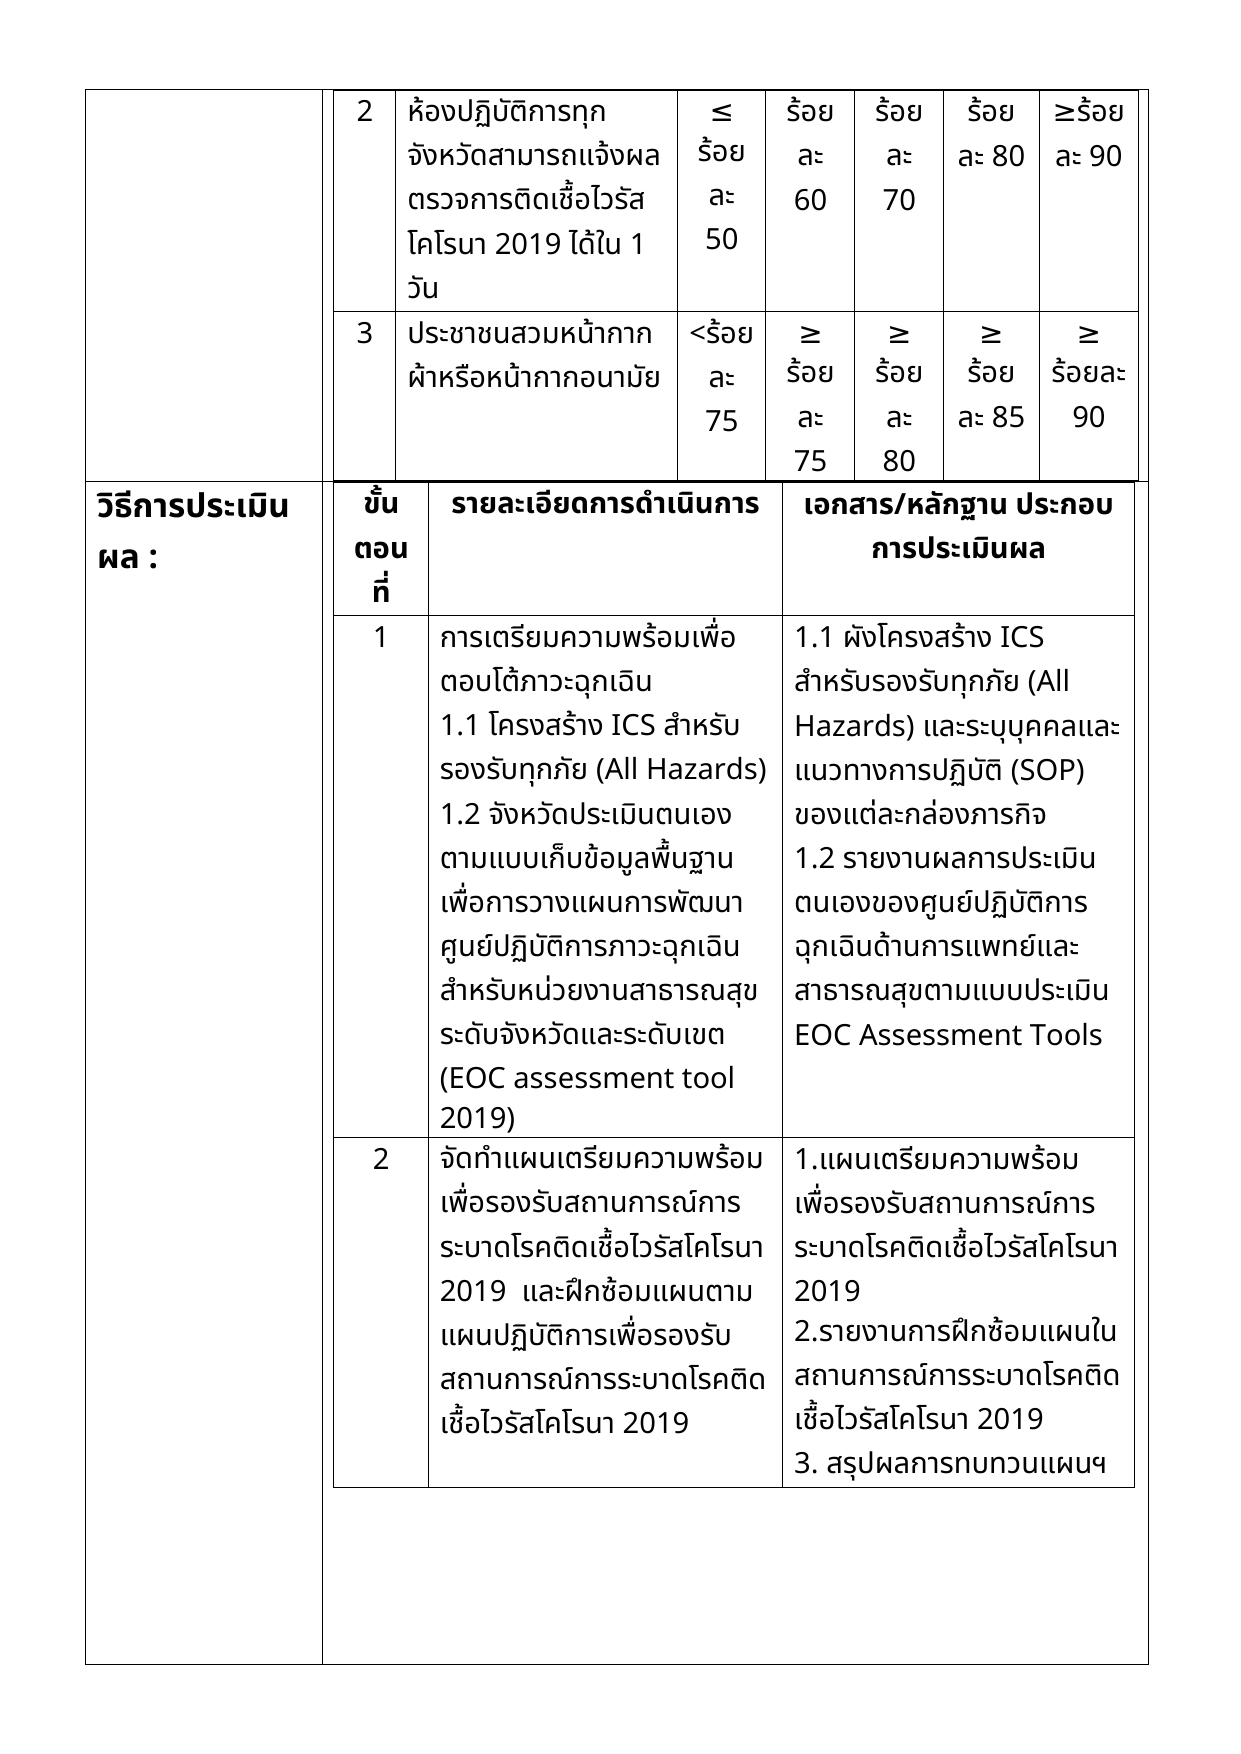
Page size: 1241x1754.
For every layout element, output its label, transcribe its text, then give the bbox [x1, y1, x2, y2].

table_cell วิธีการประเมินผล : [86, 482, 322, 1664]
table_cell จังหวัด : รอบ 3 เดือน จังหวัด : รอบ 6 เดือน จังหวัด : รอบ 6, 9 และ 12 เดือน [1040, 91, 1138, 311]
table_cell จังหวัด : รอบ 3 เดือน จังหวัด : รอบ 6 เดือน จังหวัด : รอบ 6, 9 และ 12 เดือน [334, 312, 395, 480]
table_cell จังหวัด : รอบ 3 เดือน จังหวัด : รอบ 6 เดือน จังหวัด : รอบ 6, 9 และ 12 เดือน [855, 91, 943, 311]
table_cell [86, 90, 322, 481]
table_cell จังหวัด : รอบ 3 เดือน จังหวัด : รอบ 6 เดือน จังหวัด : รอบ 6, 9 และ 12 เดือน [396, 312, 677, 480]
table_cell จังหวัด : รอบ 3 เดือน จังหวัด : รอบ 6 เดือน จังหวัด : รอบ 6, 9 และ 12 เดือน [678, 312, 765, 480]
table_cell จังหวัด : รอบ 3 เดือน จังหวัด : รอบ 6 เดือน จังหวัด : รอบ 6, 9 และ 12 เดือน [334, 91, 395, 311]
table_cell จังหวัด : [323, 482, 1148, 1664]
table_cell จังหวัด : รอบ 3 เดือน จังหวัด : รอบ 6 เดือน จังหวัด : รอบ 6, 9 และ 12 เดือน [855, 312, 943, 480]
table_cell จังหวัด : รอบ 3 เดือน จังหวัด : รอบ 6 เดือน จังหวัด : รอบ 6, 9 และ 12 เดือน [1040, 312, 1138, 480]
table_cell จังหวัด : รอบ 3 เดือน จังหวัด : รอบ 6 เดือน จังหวัด : รอบ 6, 9 และ 12 เดือน [396, 91, 677, 311]
table_cell จังหวัด : รอบ 3 เดือน จังหวัด : รอบ 6 เดือน จังหวัด : รอบ 6, 9 และ 12 เดือน [766, 312, 854, 480]
table_cell จังหวัด : รอบ 3 เดือน จังหวัด : รอบ 6 เดือน จังหวัด : รอบ 6, 9 และ 12 เดือน [678, 91, 765, 311]
table_cell จังหวัด : รอบ 3 เดือน จังหวัด : รอบ 6 เดือน จังหวัด : รอบ 6, 9 และ 12 เดือน [944, 312, 1039, 480]
table_cell จังหวัด : รอบ 3 เดือน จังหวัด : รอบ 6 เดือน จังหวัด : รอบ 6, 9 และ 12 เดือน [766, 91, 854, 311]
table_cell จังหวัด : รอบ 3 เดือน จังหวัด : รอบ 6 เดือน จังหวัด : รอบ 6, 9 และ 12 เดือน [944, 91, 1039, 311]
